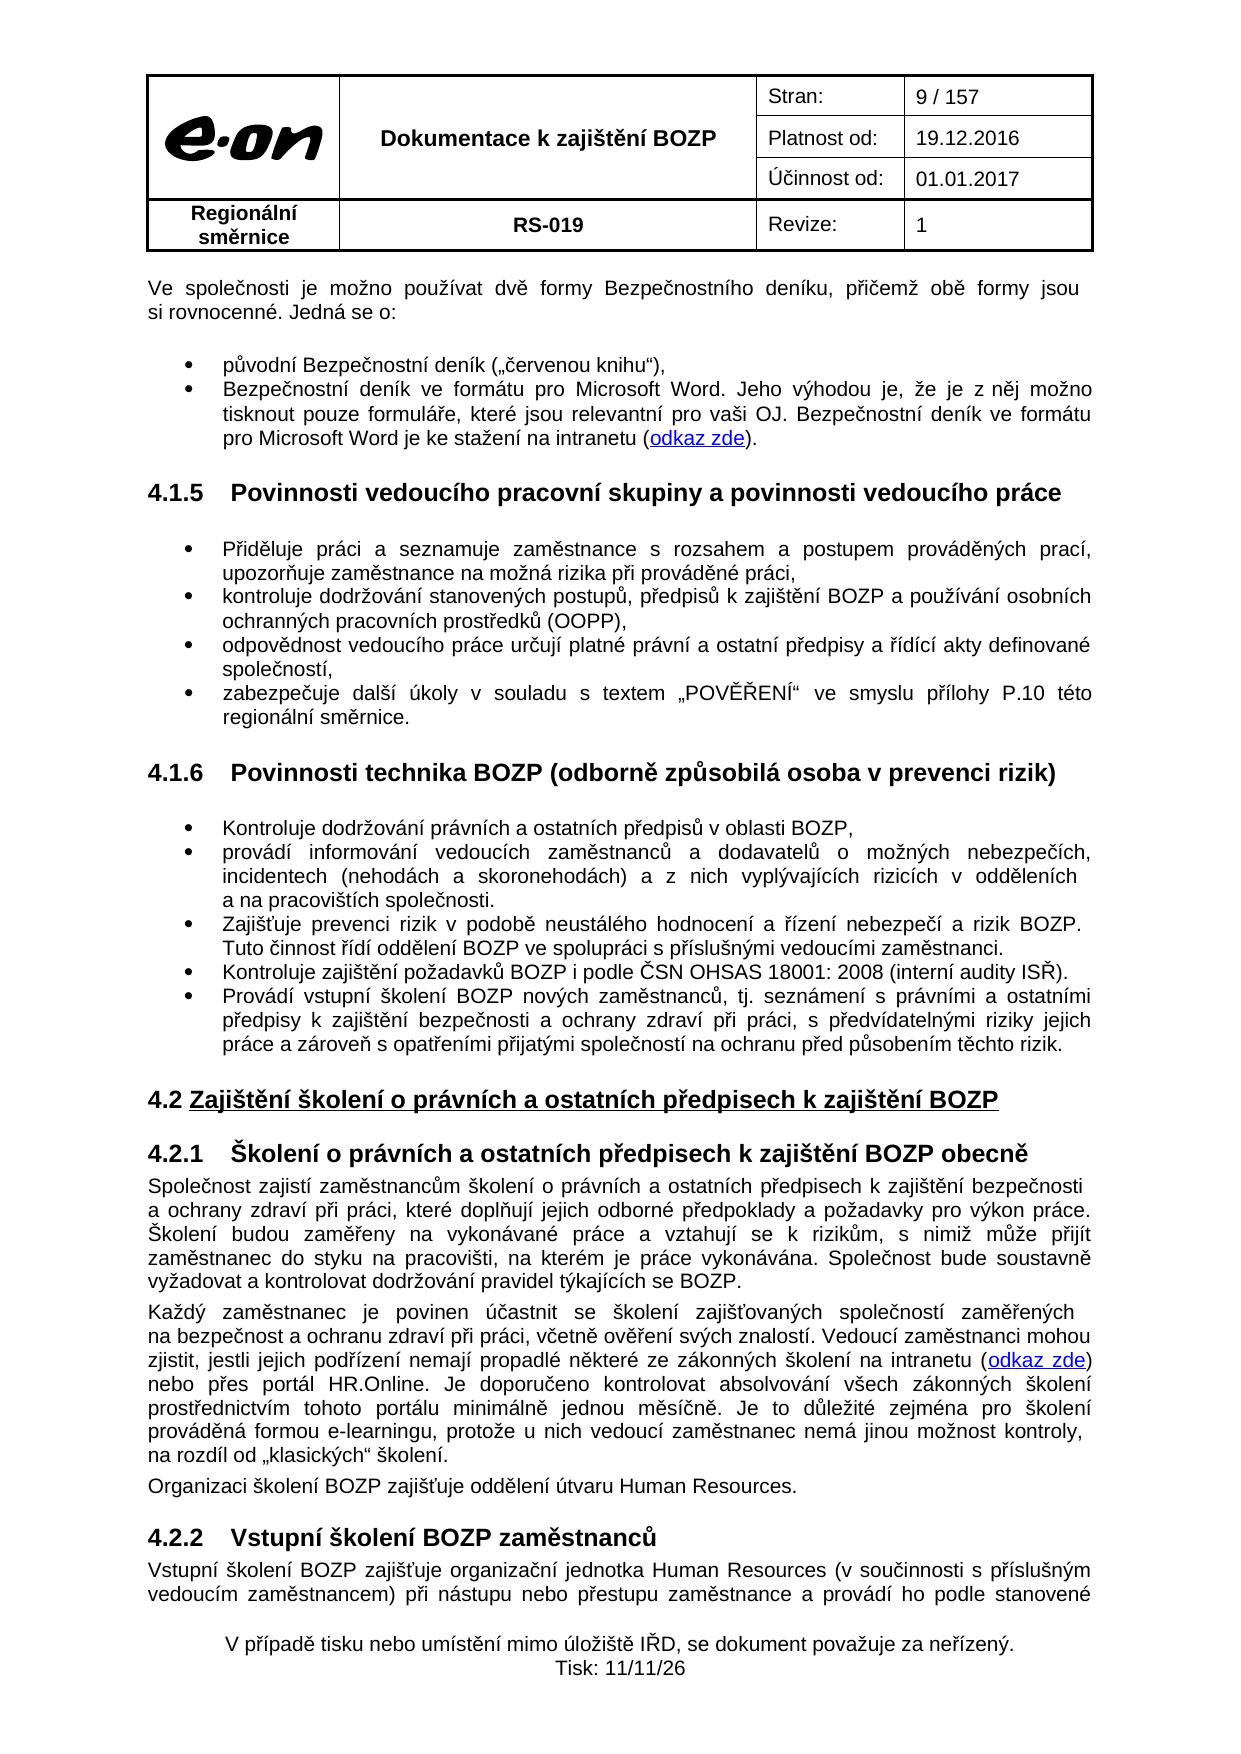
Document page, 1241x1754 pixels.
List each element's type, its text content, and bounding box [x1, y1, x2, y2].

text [148, 1557, 1092, 1605]
subtitle Povinnosti vedoucího pracovní skupiny a povinnosti vedoucího práce [148, 478, 1092, 507]
list Provádí vstupní školení BOZP nových zaměstnanců, tj. seznámení s právními a ostatními předpisy k zajištění bezpečnosti a ochrany zdraví při práci, s předvídatelnými riziky jejich práce a zároveň s opatřeními přijatými společností na ochranu před působením těchto rizik. [185, 984, 1092, 1056]
text Ve společnosti je možno používat dvě formy Bezpečnostního deníku, přičemž obě formy jsou si rovnocenné. Jedná se o: [148, 276, 1092, 324]
list odpovědnost vedoucího práce určují platné právní a ostatní předpisy a řídící akty definované společností, [185, 632, 1092, 680]
list původní Bezpečnostní deník („červenou knihu“), [185, 353, 1092, 377]
list zabezpečuje další úkoly v souladu s textem „POVĚŘENÍ“ ve smyslu přílohy P.10 této regionální směrnice. [185, 680, 1092, 728]
list Přiděluje práci a seznamuje zaměstnance s rozsahem a postupem prováděných prací, upozorňuje zaměstnance na možná rizika při prováděné práci, [185, 536, 1092, 584]
subtitle Povinnosti technika BOZP (odborně způsobilá osoba v prevenci rizik) [148, 758, 1092, 786]
subtitle Vstupní školení BOZP zaměstnanců [148, 1522, 1092, 1551]
text Organizaci školení BOZP zajišťuje oddělení útvaru Human Resources. [148, 1473, 1092, 1497]
subtitle Školení o právních a ostatních předpisech k zajištění BOZP obecně [148, 1138, 1092, 1167]
text Každý zaměstnanec je povinen účastnit se školení zajišťovaných společností zaměřených na bezpečnost a ochranu zdraví při práci, včetně ověření svých znalostí. Vedoucí zaměstnanci mohou zjistit, jestli jejich podřízení nemají propadlé některé ze zákonných školení na intranetu (odkaz zde) nebo přes portál HR.Online. Je doporučeno kontrolovat absolvování všech zákonných školení prostřednictvím tohoto portálu minimálně jednou měsíčně. Je to důležité zejména pro školení prováděná formou e-learningu, protože u nich vedoucí zaměstnanec nemá jinou možnost kontroly, na rozdíl od „klasických“ školení. [148, 1299, 1092, 1467]
list kontroluje dodržování stanovených postupů, předpisů k zajištění BOZP a používání osobních ochranných pracovních prostředků (OOPP), [185, 584, 1092, 632]
list Kontroluje zajištění požadavků BOZP i podle ČSN OHSAS 18001: 2008 (interní audity ISŘ). [185, 959, 1092, 984]
list Bezpečnostní deník ve formátu pro Microsoft Word. Jeho výhodou je, že je z něj možno tisknout pouze formuláře, které jsou relevantní pro vaši OJ. Bezpečnostní deník ve formátu pro Microsoft Word je ke stažení na intranetu (odkaz zde). [185, 377, 1092, 449]
list provádí informování vedoucích zaměstnanců a dodavatelů o možných nebezpečích, incidentech (nehodách a skoronehodách) a z nich vyplývajících rizicích v odděleních a na pracovištích společnosti. [185, 839, 1092, 912]
list Zajišťuje prevenci rizik v podobě neustálého hodnocení a řízení nebezpečí a rizik BOZP. Tuto činnost řídí oddělení BOZP ve spolupráci s příslušnými vedoucími zaměstnanci. [185, 912, 1092, 959]
subtitle Zajištění školení o právních a ostatních předpisech k zajištění BOZP [148, 1085, 1092, 1113]
text Společnost zajistí zaměstnancům školení o právních a ostatních předpisech k zajištění bezpečnosti a ochrany zdraví při práci, které doplňují jejich odborné předpoklady a požadavky pro výkon práce. Školení budou zaměřeny na vykonávané práce a vztahují se k rizikům, s nimiž může přijít zaměstnanec do styku na pracovišti, na kterém je práce vykonávána. Společnost bude soustavně vyžadovat a kontrolovat dodržování pravidel týkajících se BOZP. [148, 1173, 1092, 1293]
list Kontroluje dodržování právních a ostatních předpisů v oblasti BOZP, [185, 816, 1092, 839]
